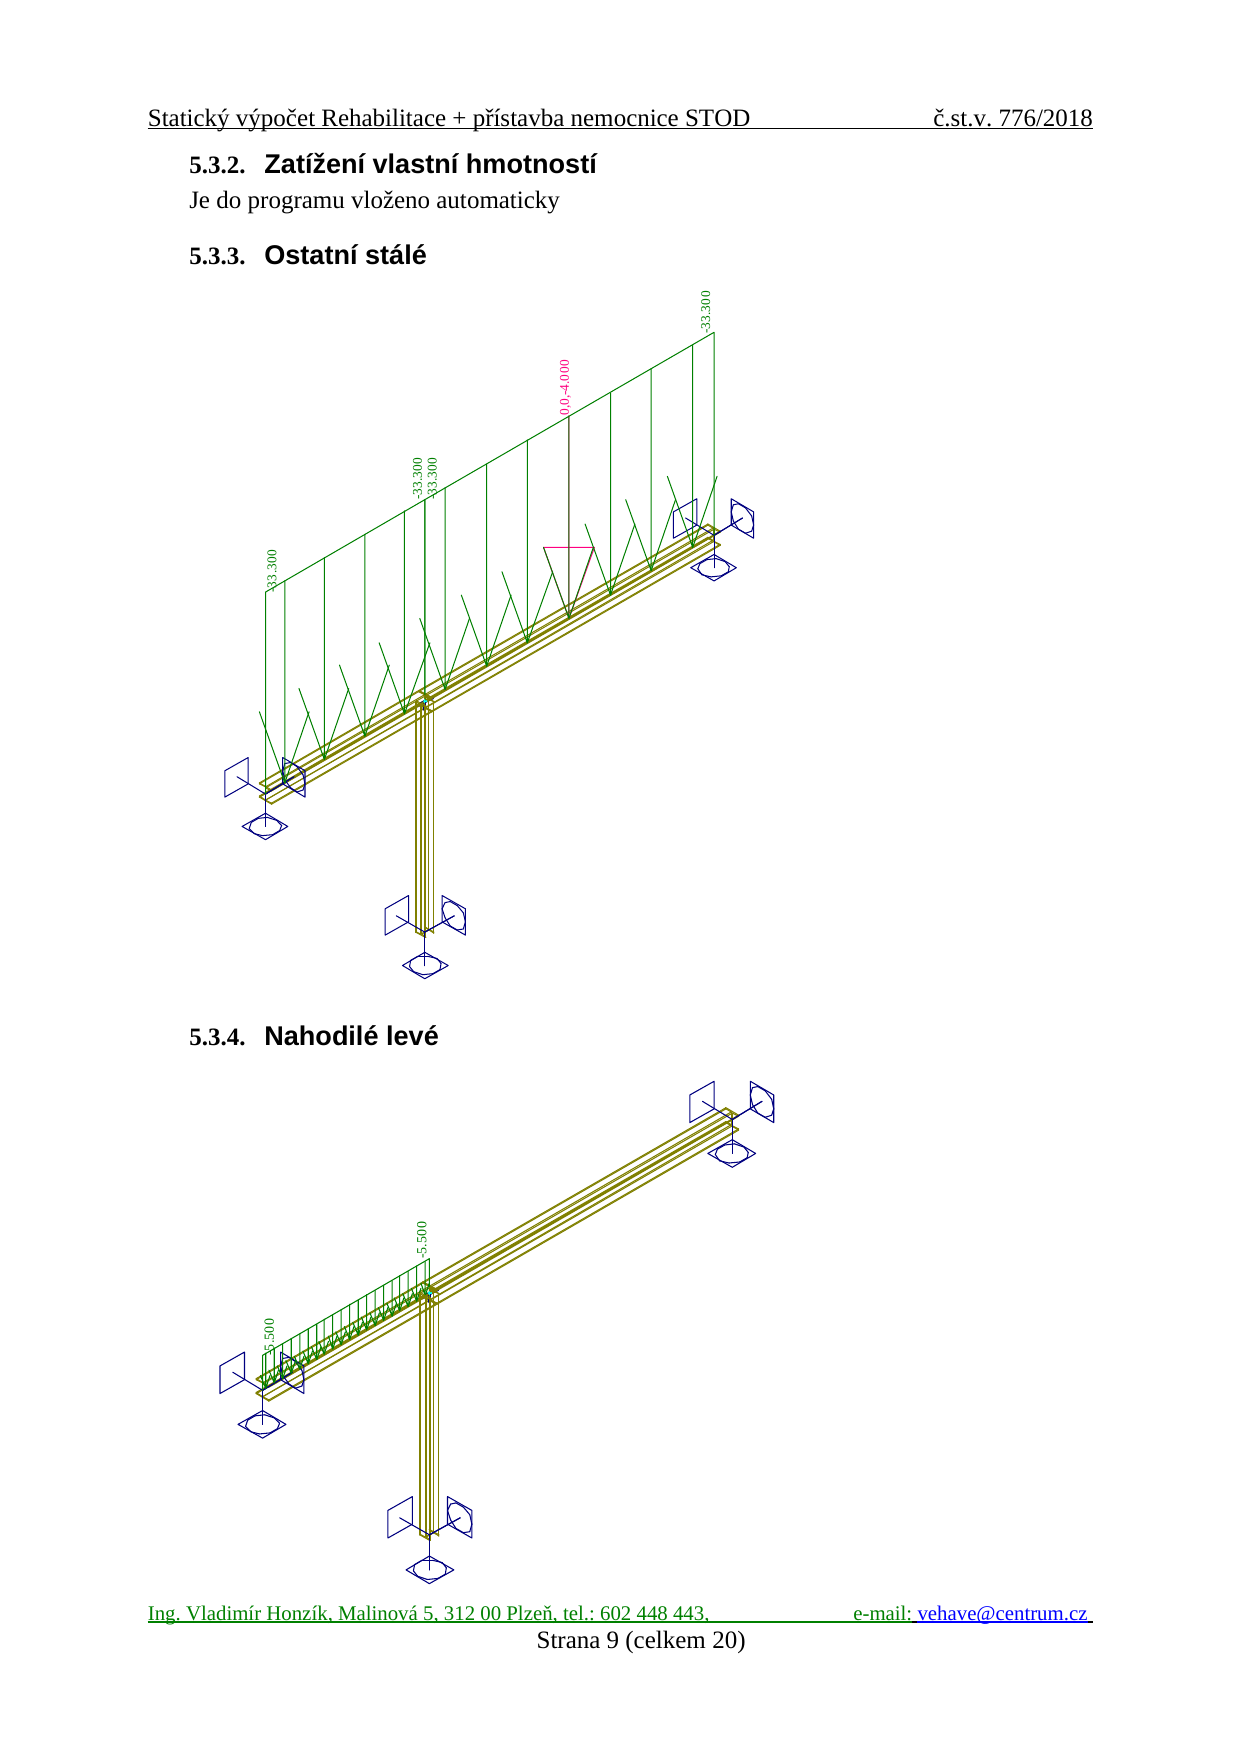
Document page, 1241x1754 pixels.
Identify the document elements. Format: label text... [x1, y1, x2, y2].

subtitle Zatížení vlastní hmotností [189, 148, 1092, 179]
text Je do programu vloženo automaticky [148, 185, 1092, 214]
subtitle Ostatní stálé [189, 239, 1092, 270]
subtitle Nahodilé levé [189, 1020, 1092, 1051]
